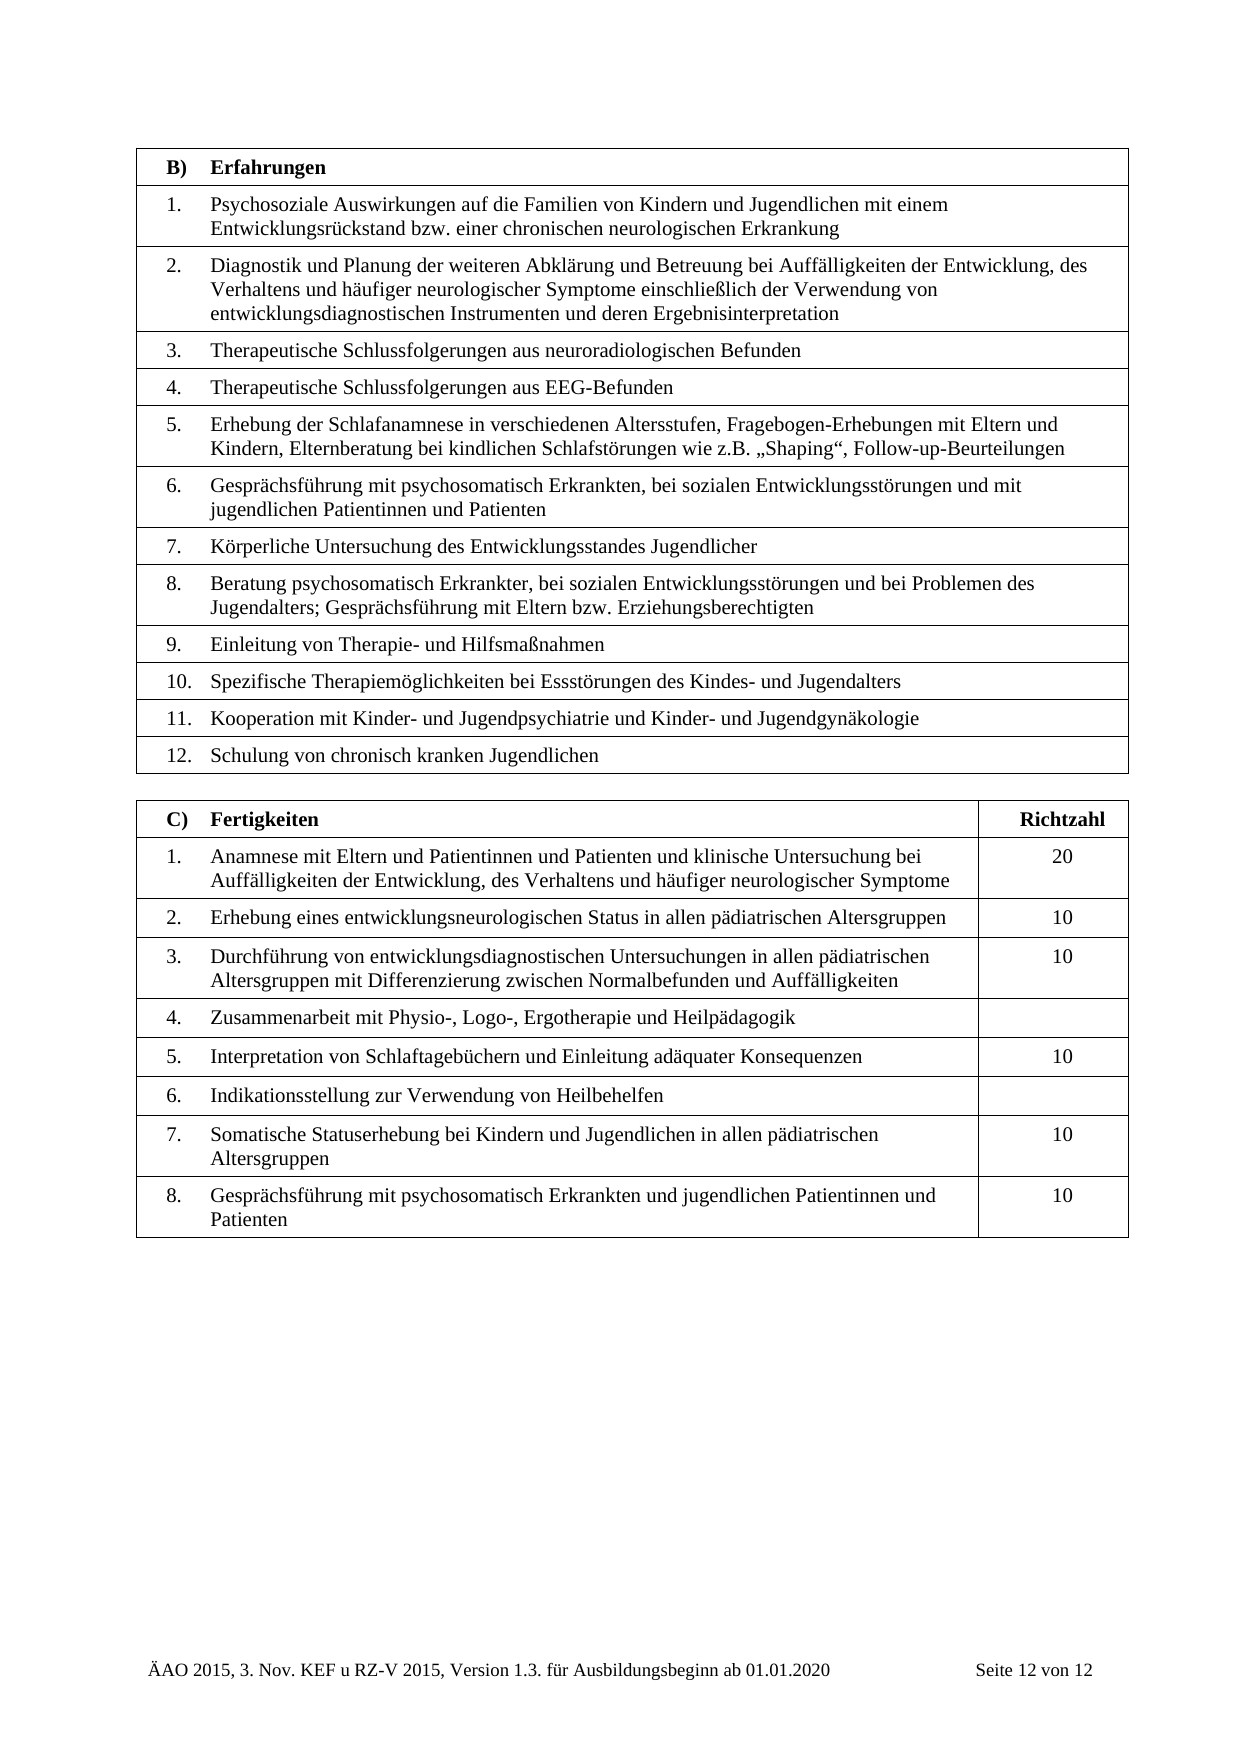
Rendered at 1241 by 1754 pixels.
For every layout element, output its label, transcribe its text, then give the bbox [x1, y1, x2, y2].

table_cell Therapeutische Schlussfolgerungen aus neuroradiologischen Befunden [137, 332, 1128, 368]
table_header C) Fertigkeiten [137, 801, 978, 837]
table_cell 10 [979, 938, 1128, 998]
table_cell Psychosoziale Auswirkungen auf die Familien von Kindern und Jugendlichen mit einem Entwicklungsrückstand bzw. einer chronischen neurologischen Erkrankung [137, 186, 1128, 246]
table_cell Beratung psychosomatisch Erkrankter, bei sozialen Entwicklungsstörungen und bei Problemen des Jugendalters; Gesprächsführung mit Eltern bzw. Erziehungsberechtigten [137, 565, 1128, 625]
table_cell [979, 999, 1128, 1037]
table_cell Erhebung der Schlafanamnese in verschiedenen Altersstufen, Fragebogen-Erhebungen mit Eltern und Kindern, Elternberatung bei kindlichen Schlafstörungen wie z.B. „Shaping“, Follow-up-Beurteilungen [137, 406, 1128, 466]
table_cell Kooperation mit Kinder- und Jugendpsychiatrie und Kinder- und Jugendgynäkologie [137, 700, 1128, 736]
table_cell Therapeutische Schlussfolgerungen aus EEG-Befunden [137, 369, 1128, 405]
table_cell Durchführung von entwicklungsdiagnostischen Untersuchungen in allen pädiatrischen Altersgruppen mit Differenzierung zwischen Normalbefunden und Auffälligkeiten [137, 938, 978, 998]
table_cell Interpretation von Schlaftagebüchern und Einleitung adäquater Konsequenzen [137, 1038, 978, 1076]
table_cell 10 [979, 899, 1128, 937]
table_cell Erhebung eines entwicklungsneurologischen Status in allen pädiatrischen Altersgruppen [137, 899, 978, 937]
table_cell Gesprächsführung mit psychosomatisch Erkrankten und jugendlichen Patientinnen und Patienten [137, 1177, 978, 1237]
table_cell Anamnese mit Eltern und Patientinnen und Patienten und klinische Untersuchung bei Auffälligkeiten der Entwicklung, des Verhaltens und häufiger neurologischer Symptome [137, 838, 978, 898]
table_cell 10 [979, 1038, 1128, 1076]
table_cell Einleitung von Therapie- und Hilfsmaßnahmen [137, 626, 1128, 662]
table_cell Indikationsstellung zur Verwendung von Heilbehelfen [137, 1077, 978, 1114]
table_cell Diagnostik und Planung der weiteren Abklärung und Betreuung bei Auffälligkeiten der Entwicklung, des Verhaltens und häufiger neurologischer Symptome einschließlich der Verwendung von entwicklungsdiagnostischen Instrumenten und deren Ergebnisinterpretation [137, 247, 1128, 331]
table_cell 10 [979, 1177, 1128, 1237]
table_cell Zusammenarbeit mit Physio-, Logo-, Ergotherapie und Heilpädagogik [137, 999, 978, 1037]
table_cell Gesprächsführung mit psychosomatisch Erkrankten, bei sozialen Entwicklungsstörungen und mit jugendlichen Patientinnen und Patienten [137, 467, 1128, 527]
table_header B) Erfahrungen [137, 149, 1128, 184]
table_cell [979, 1077, 1128, 1114]
table_cell 10 [979, 1116, 1128, 1176]
table_cell 20 [979, 838, 1128, 898]
table_header Richtzahl [979, 801, 1128, 837]
table_cell Spezifische Therapiemöglichkeiten bei Essstörungen des Kindes- und Jugendalters [137, 663, 1128, 699]
table_cell Körperliche Untersuchung des Entwicklungsstandes Jugendlicher [137, 528, 1128, 564]
table_cell Schulung von chronisch kranken Jugendlichen [137, 737, 1128, 773]
table_cell Somatische Statuserhebung bei Kindern und Jugendlichen in allen pädiatrischen Altersgruppen [137, 1116, 978, 1176]
